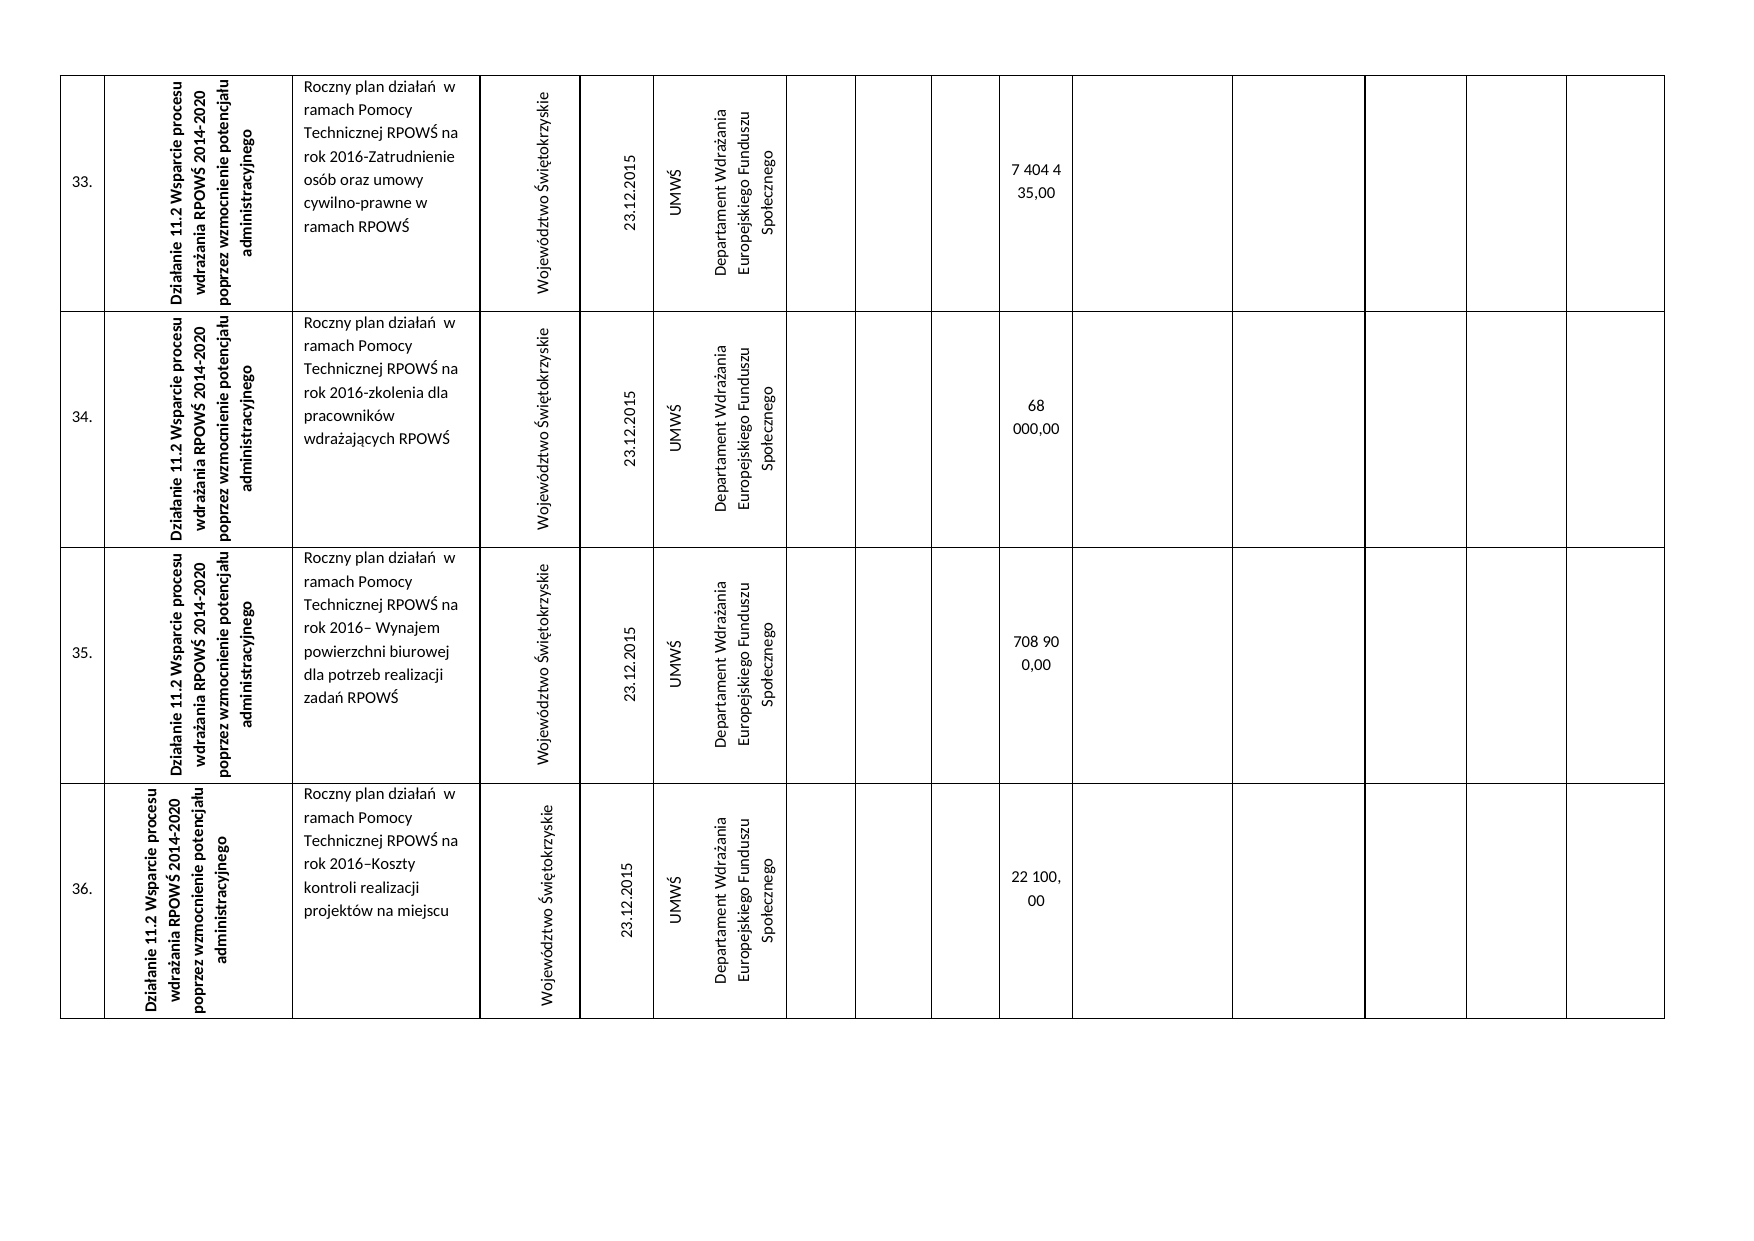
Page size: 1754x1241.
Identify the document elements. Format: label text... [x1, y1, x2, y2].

table_cell [1467, 76, 1566, 311]
table_cell [932, 76, 999, 311]
table_cell [1467, 312, 1566, 547]
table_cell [481, 76, 579, 311]
table_cell [1467, 784, 1566, 1018]
table_cell 35. [61, 548, 104, 782]
table_cell [787, 76, 855, 311]
table_cell UMWŚ Departament Wdrażania Europejskiego Funduszu Społecznego [654, 548, 786, 782]
table_cell [856, 76, 931, 311]
table_cell [1467, 548, 1566, 782]
table_cell UMWŚ Departament Wdrażania Europejskiego Funduszu Społecznego [654, 312, 786, 547]
table_cell Województwo Świętokrzyskie [481, 312, 579, 547]
table_cell Roczny plan działań w ramach Pomocy Technicznej RPOWŚ na rok 2016–Koszty kontroli realizacji projektów na miejscu [293, 784, 479, 1018]
table_cell Roczny plan działań w ramach Pomocy Technicznej RPOWŚ na rok 2016– Wynajem powierzchni biurowej dla potrzeb realizacji zadań RPOWŚ [293, 548, 479, 782]
table_cell 36. [61, 784, 104, 1018]
table_cell Działanie 11.2 Wsparcie procesu wdrażania RPOWŚ 2014-2020 poprzez wzmocnienie potencjału administracyjnego [105, 76, 292, 311]
table_cell 23.12.2015 [581, 312, 653, 547]
table_cell [1366, 784, 1466, 1018]
table_cell [787, 548, 855, 782]
table_cell 7 404 435,00 [1000, 76, 1072, 311]
table_cell 22 100,00 [1000, 784, 1072, 1018]
table_cell 23.12.2015 [581, 784, 653, 1018]
table_cell 33. [61, 76, 104, 311]
table_cell [1233, 548, 1364, 782]
table_cell 708 900,00 [1000, 548, 1072, 782]
table_cell [787, 784, 855, 1018]
table_cell [932, 784, 999, 1018]
table_cell Województwo Świętokrzyskie [481, 548, 579, 782]
table_cell [1366, 312, 1466, 547]
table_cell [1366, 76, 1466, 311]
table_cell [1233, 76, 1364, 311]
table_cell [932, 548, 999, 782]
table_cell [1567, 312, 1664, 547]
table_cell [1366, 548, 1466, 782]
table_cell [1567, 784, 1664, 1018]
table_cell [1073, 76, 1232, 311]
table_cell Działanie 11.2 Wsparcie procesu wdrażania RPOWŚ 2014-2020 poprzez wzmocnienie potencjału administracyjnego [105, 312, 292, 547]
table_cell [1073, 784, 1232, 1018]
table_cell Roczny plan działań w ramach Pomocy Technicznej RPOWŚ na rok 2016-zkolenia dla pracowników wdrażających RPOWŚ [293, 312, 479, 547]
table_cell [1233, 784, 1364, 1018]
table_cell [856, 312, 931, 547]
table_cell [654, 784, 786, 1018]
table_cell [1567, 548, 1664, 782]
table_cell [856, 784, 931, 1018]
table_cell [1073, 312, 1232, 547]
table_cell [787, 312, 855, 547]
table_cell [1567, 76, 1664, 311]
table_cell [105, 784, 292, 1018]
table_cell [1073, 548, 1232, 782]
table_cell 34. [61, 312, 104, 547]
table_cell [654, 76, 786, 311]
table_cell Roczny plan działań w ramach Pomocy Technicznej RPOWŚ na rok 2016-Zatrudnienie osób oraz umowy cywilno-prawne w ramach RPOWŚ [293, 76, 479, 311]
table_cell Działanie 11.2 Wsparcie procesu wdrażania RPOWŚ 2014-2020 poprzez wzmocnienie potencjału administracyjnego [105, 548, 292, 782]
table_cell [481, 784, 579, 1018]
table_cell 23.12.2015 [581, 76, 653, 311]
table_cell 23.12.2015 [581, 548, 653, 782]
table_cell 68 000,00 [1000, 312, 1072, 547]
table_cell [856, 548, 931, 782]
table_cell [932, 312, 999, 547]
table_cell [1233, 312, 1364, 547]
